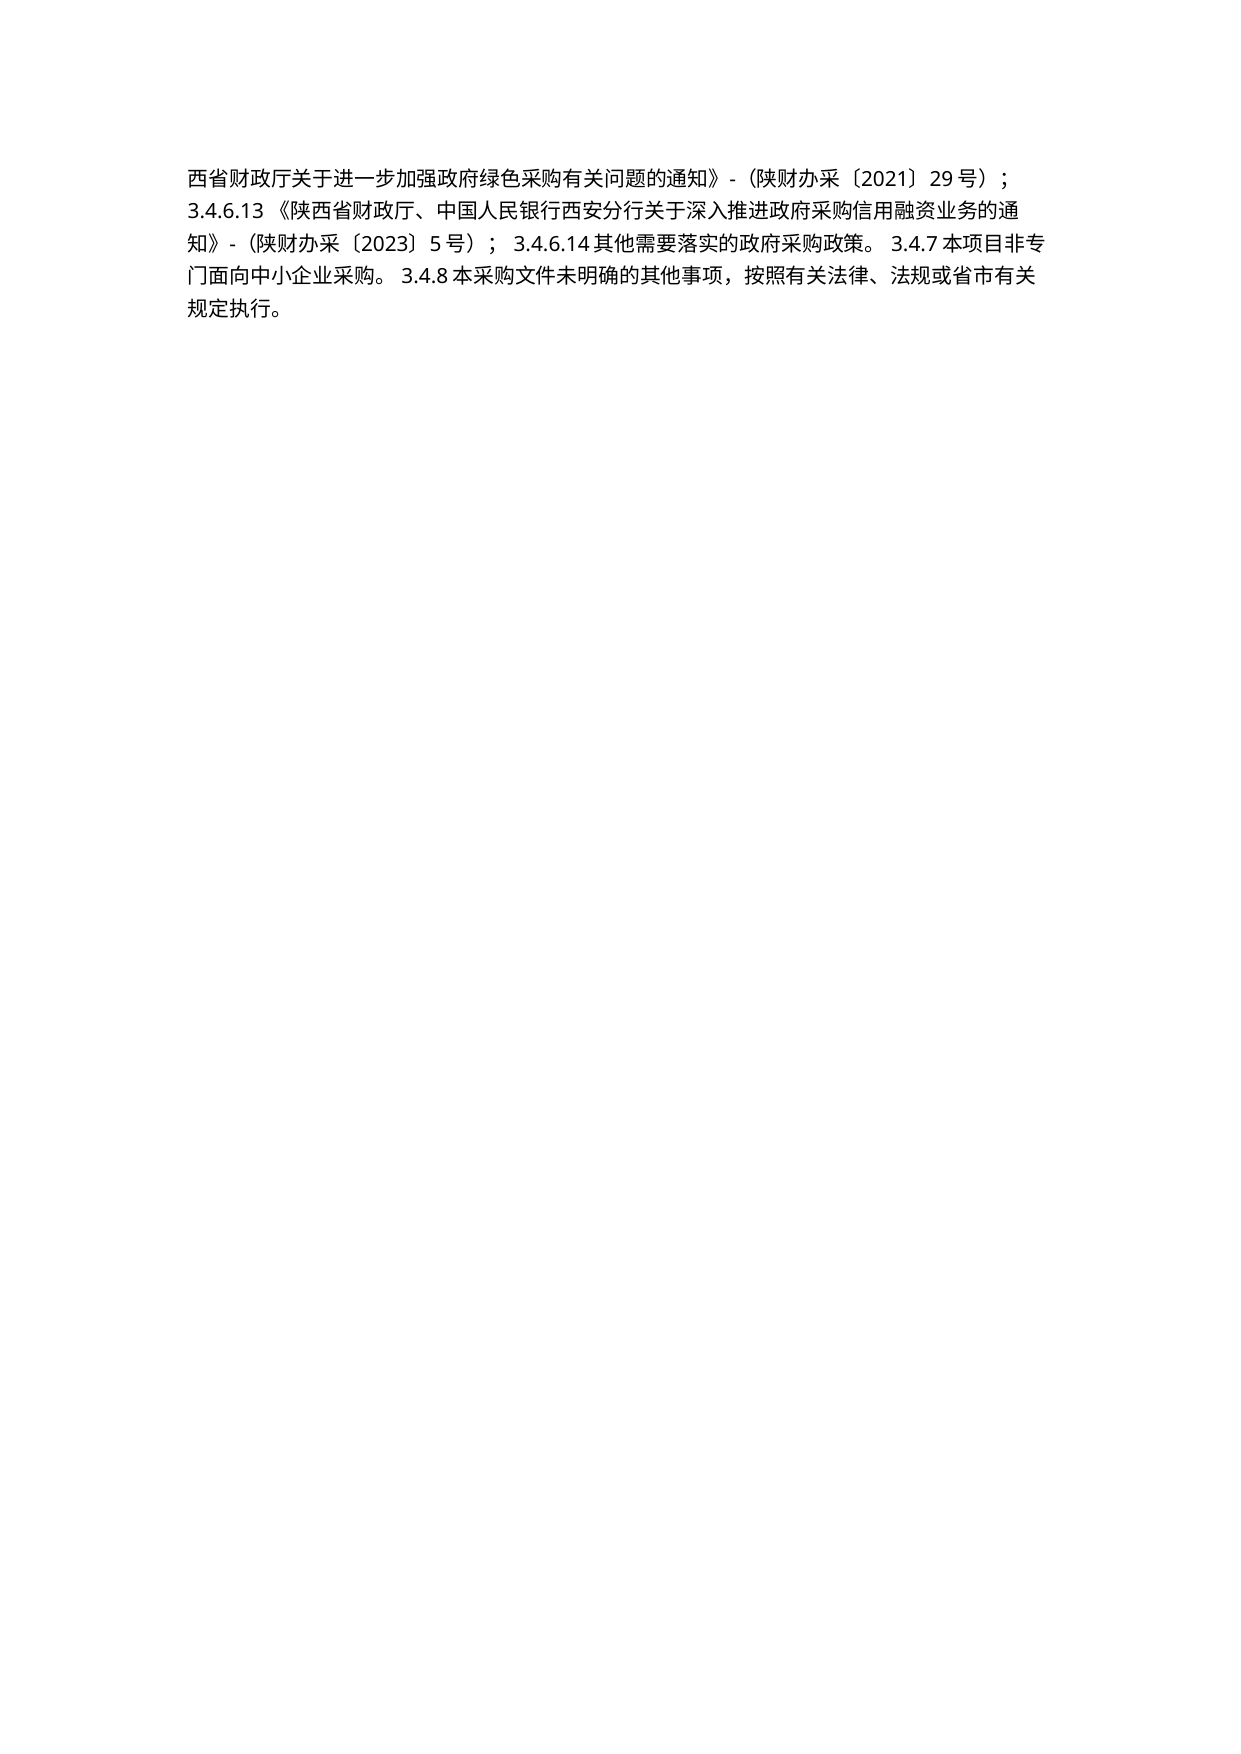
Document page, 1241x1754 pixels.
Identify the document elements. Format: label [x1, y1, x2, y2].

text [187, 162, 1053, 324]
